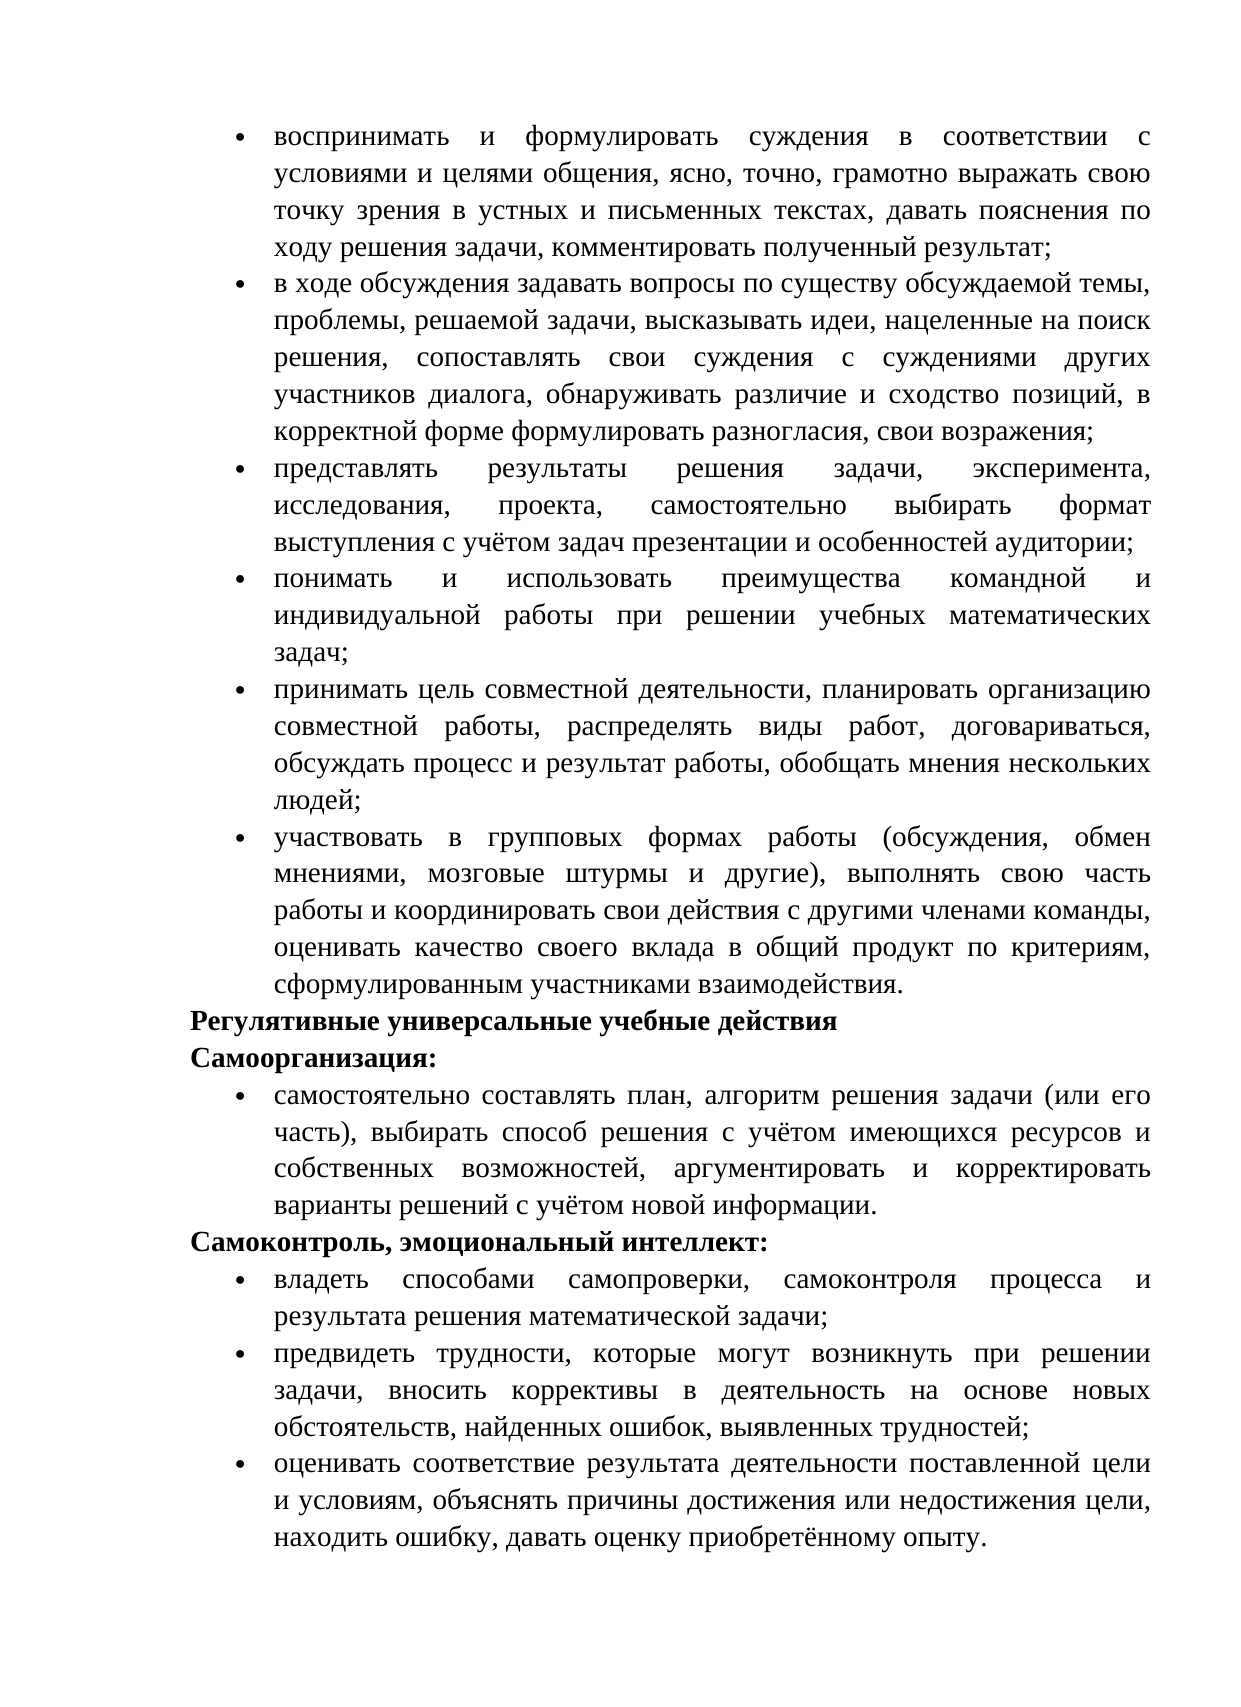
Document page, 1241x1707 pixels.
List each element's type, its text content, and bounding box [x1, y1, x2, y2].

list оценивать соответствие результата деятельности поставленной цели и условиям, объяснять причины достижения или недостижения цели, находить ошибку, давать оценку приобретённому опыту. [236, 1446, 1152, 1553]
list участвовать в групповых формах работы (обсуждения, обмен мнениями, мозговые штурмы и другие), выполнять свою часть работы и координировать свои действия с другими членами команды, оценивать качество своего вклада в общий продукт по критериям, сформулированным участниками взаимодействия. [236, 819, 1152, 1000]
text Самоорганизация: [190, 1040, 1152, 1073]
list предвидеть трудности, которые могут возникнуть при решении задачи, вносить коррективы в деятельность на основе новых обстоятельств, найденных ошибок, выявленных трудностей; [236, 1335, 1152, 1442]
text Регулятивные универсальные учебные действия [190, 1003, 1152, 1037]
list представлять результаты решения задачи, эксперимента, исследования, проекта, самостоятельно выбирать формат выступления с учётом задач презентации и особенностей аудитории; [236, 450, 1152, 557]
list в ходе обсуждения задавать вопросы по существу обсуждаемой темы, проблемы, решаемой задачи, высказывать идеи, нацеленные на поиск решения, сопоставлять свои суждения с суждениями других участников диалога, обнаруживать различие и сходство позиций, в корректной форме формулировать разногласия, свои возражения; [236, 266, 1152, 447]
text Самоконтроль, эмоциональный интеллект: [190, 1224, 1152, 1258]
list воспринимать и формулировать суждения в соответствии с условиями и целями общения, ясно, точно, грамотно выражать свою точку зрения в устных и письменных текстах, давать пояснения по ходу решения задачи, комментировать полученный результат; [236, 118, 1152, 262]
list владеть способами самопроверки, самоконтроля процесса и результата решения математической задачи; [236, 1261, 1152, 1332]
list самостоятельно составлять план, алгоритм решения задачи (или его часть), выбирать способ решения с учётом имеющихся ресурсов и собственных возможностей, аргументировать и корректировать варианты решений с учётом новой информации. [236, 1077, 1152, 1221]
list понимать и использовать преимущества командной и индивидуальной работы при решении учебных математических задач; [236, 561, 1152, 668]
list принимать цель совместной деятельности, планировать организацию совместной работы, распределять виды работ, договариваться, обсуждать процесс и результат работы, обобщать мнения нескольких людей; [236, 671, 1152, 815]
